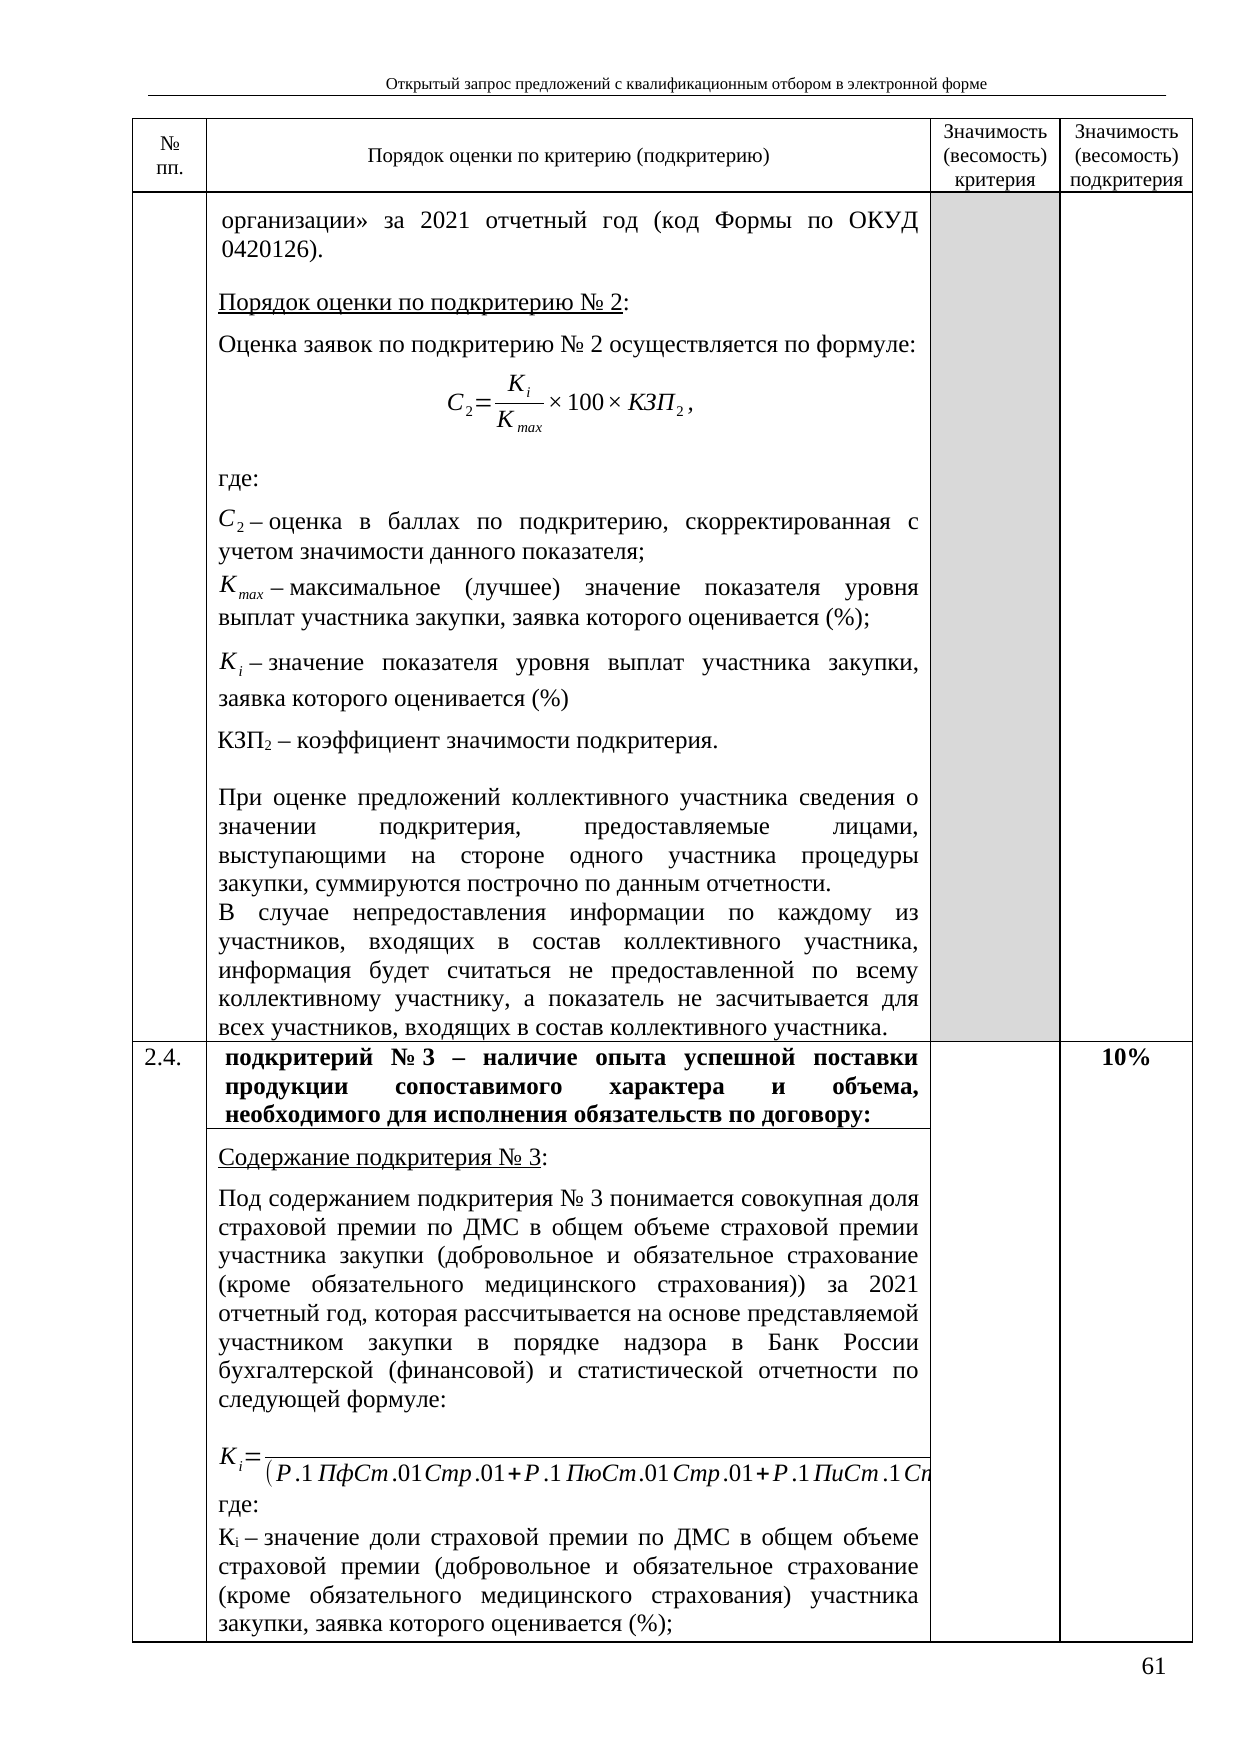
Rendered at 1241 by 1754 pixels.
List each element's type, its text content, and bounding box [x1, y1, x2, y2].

table_cell [133, 1042, 206, 1641]
table_cell 10% [1061, 1042, 1192, 1641]
table_cell [931, 1042, 1059, 1641]
table_cell подкритерий № 3 – наличие опыта успешной поставки продукции сопоставимого характера и объема, необходимого для исполнения обязательств по договору: [207, 1042, 930, 1128]
table_header Порядок оценки по критерию (подкритерию) [207, 119, 930, 191]
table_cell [207, 1129, 930, 1641]
table_header № пп. [133, 119, 206, 191]
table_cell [207, 193, 930, 1041]
table_header Значимость (весомость) критерия [931, 119, 1059, 191]
table_header Значимость (весомость) подкритерия [1061, 119, 1192, 191]
